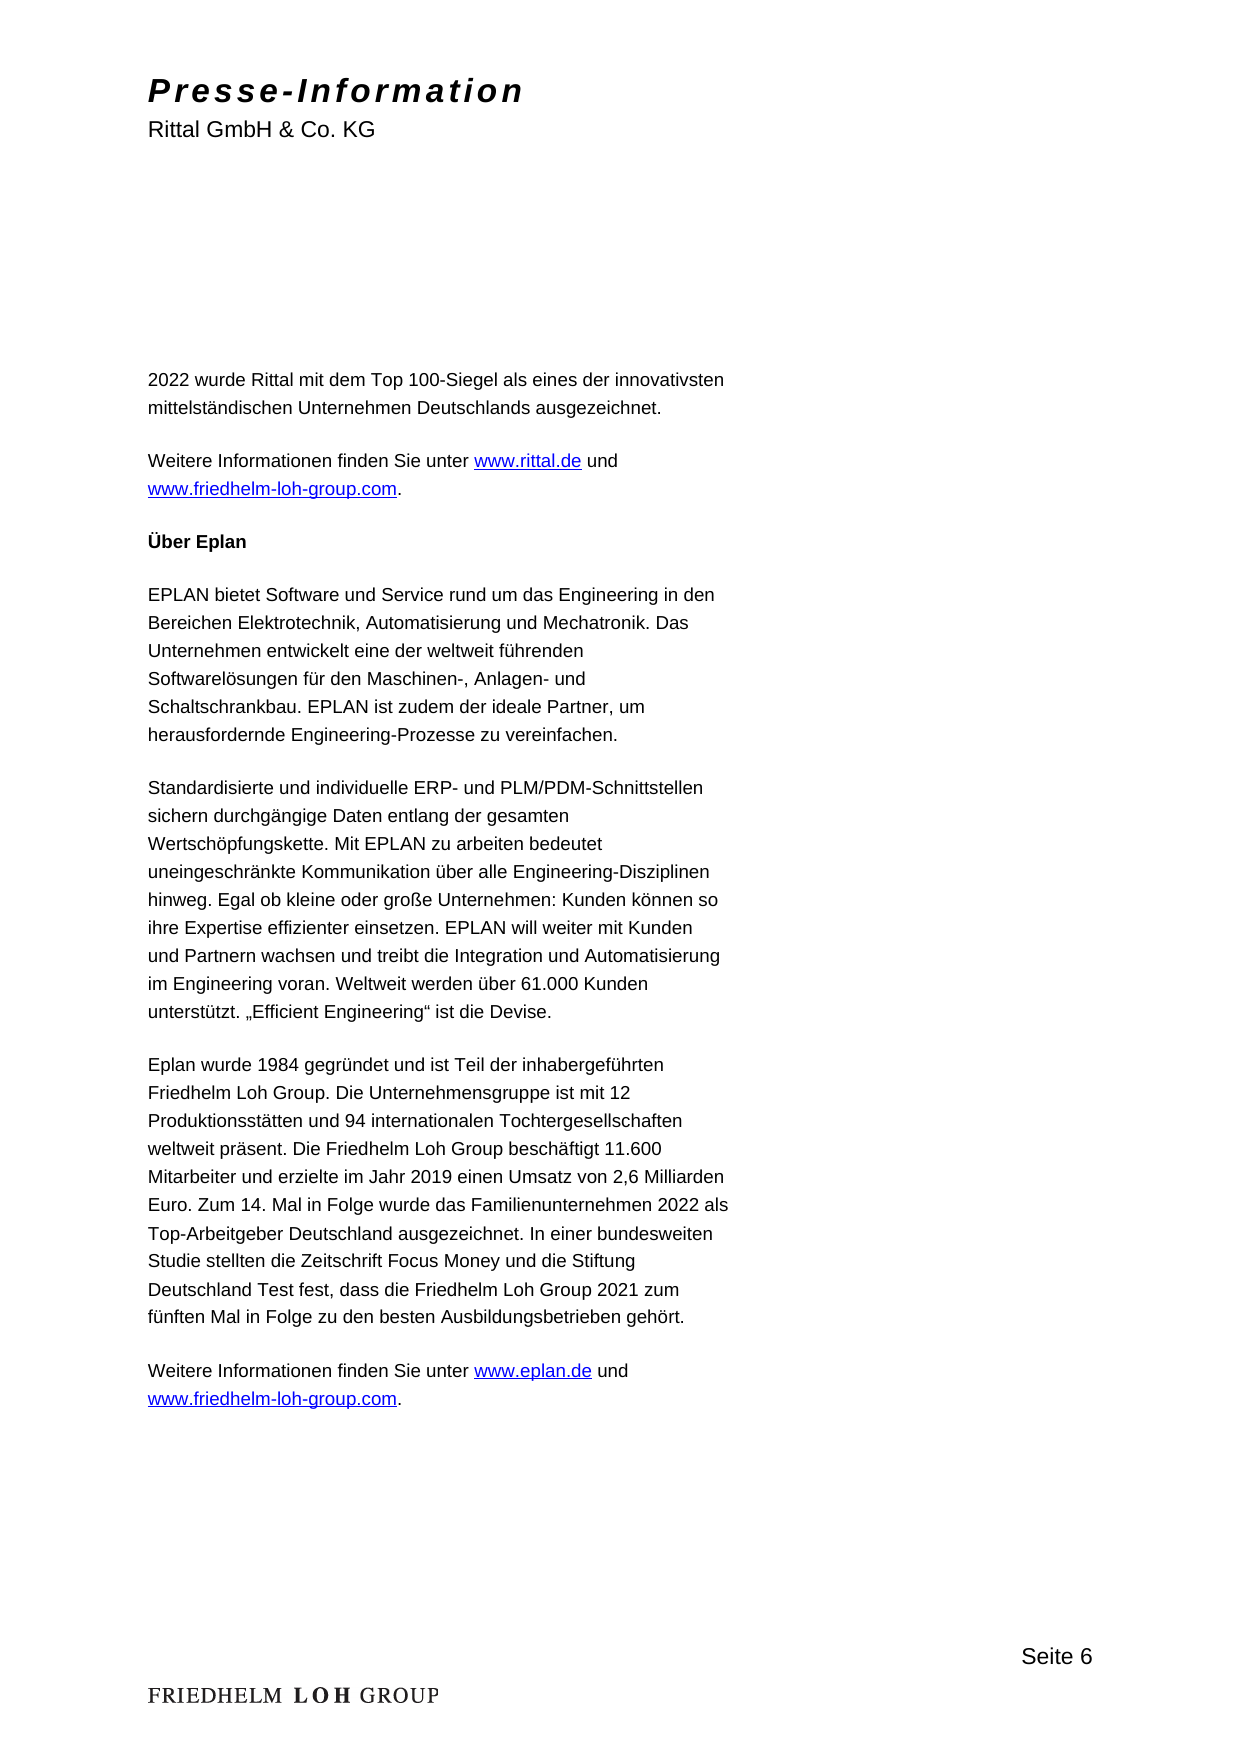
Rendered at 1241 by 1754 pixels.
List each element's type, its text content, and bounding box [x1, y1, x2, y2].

text EPLAN bietet Software und Service rund um das Engineering in den Bereichen Elektrotechnik, Automatisierung und Mechatronik. Das Unternehmen entwickelt eine der weltweit führenden Softwarelösungen für den Maschinen-, Anlagen- und Schaltschrankbau. EPLAN ist zudem der ideale Partner, um herausfordernde Engineering-Prozesse zu vereinfachen. [148, 584, 729, 746]
picture [148, 1687, 438, 1703]
text Über Eplan [148, 531, 729, 552]
text Standardisierte und individuelle ERP- und PLM/PDM-Schnittstellen sichern durchgängige Daten entlang der gesamten Wertschöpfungskette. Mit EPLAN zu arbeiten bedeutet uneingeschränkte Kommunikation über alle Engineering-Disziplinen hinweg. Egal ob kleine oder große Unternehmen: Kunden können so ihre Expertise effizienter einsetzen. EPLAN will weiter mit Kunden und Partnern wachsen und treibt die Integration und Automatisierung im Engineering voran. Weltweit werden über 61.000 Kunden unterstützt. „Efficient Engineering“ ist die Devise. [148, 777, 729, 1023]
text Weitere Informationen finden Sie unter www.eplan.de und www.friedhelm-loh-group.com. [148, 1359, 729, 1409]
text Weitere Informationen finden Sie unter www.rittal.de und www.friedhelm-loh-group.com. [148, 450, 729, 499]
text Eplan wurde 1984 gegründet und ist Teil der inhabergeführten Friedhelm Loh Group. Die Unternehmensgruppe ist mit 12 Produktionsstätten und 94 internationalen Tochtergesellschaften weltweit präsent. Die Friedhelm Loh Group beschäftigt 11.600 Mitarbeiter und erzielte im Jahr 2019 einen Umsatz von 2,6 Milliarden Euro. Zum 14. Mal in Folge wurde das Familienunternehmen 2022 als Top-Arbeitgeber Deutschland ausgezeichnet. In einer bundesweiten Studie stellten die Zeitschrift Focus Money und die Stiftung Deutschland Test fest, dass die Friedhelm Loh Group 2021 zum fünften Mal in Folge zu den besten Ausbildungsbetrieben gehört. [148, 1054, 729, 1328]
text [148, 369, 729, 418]
